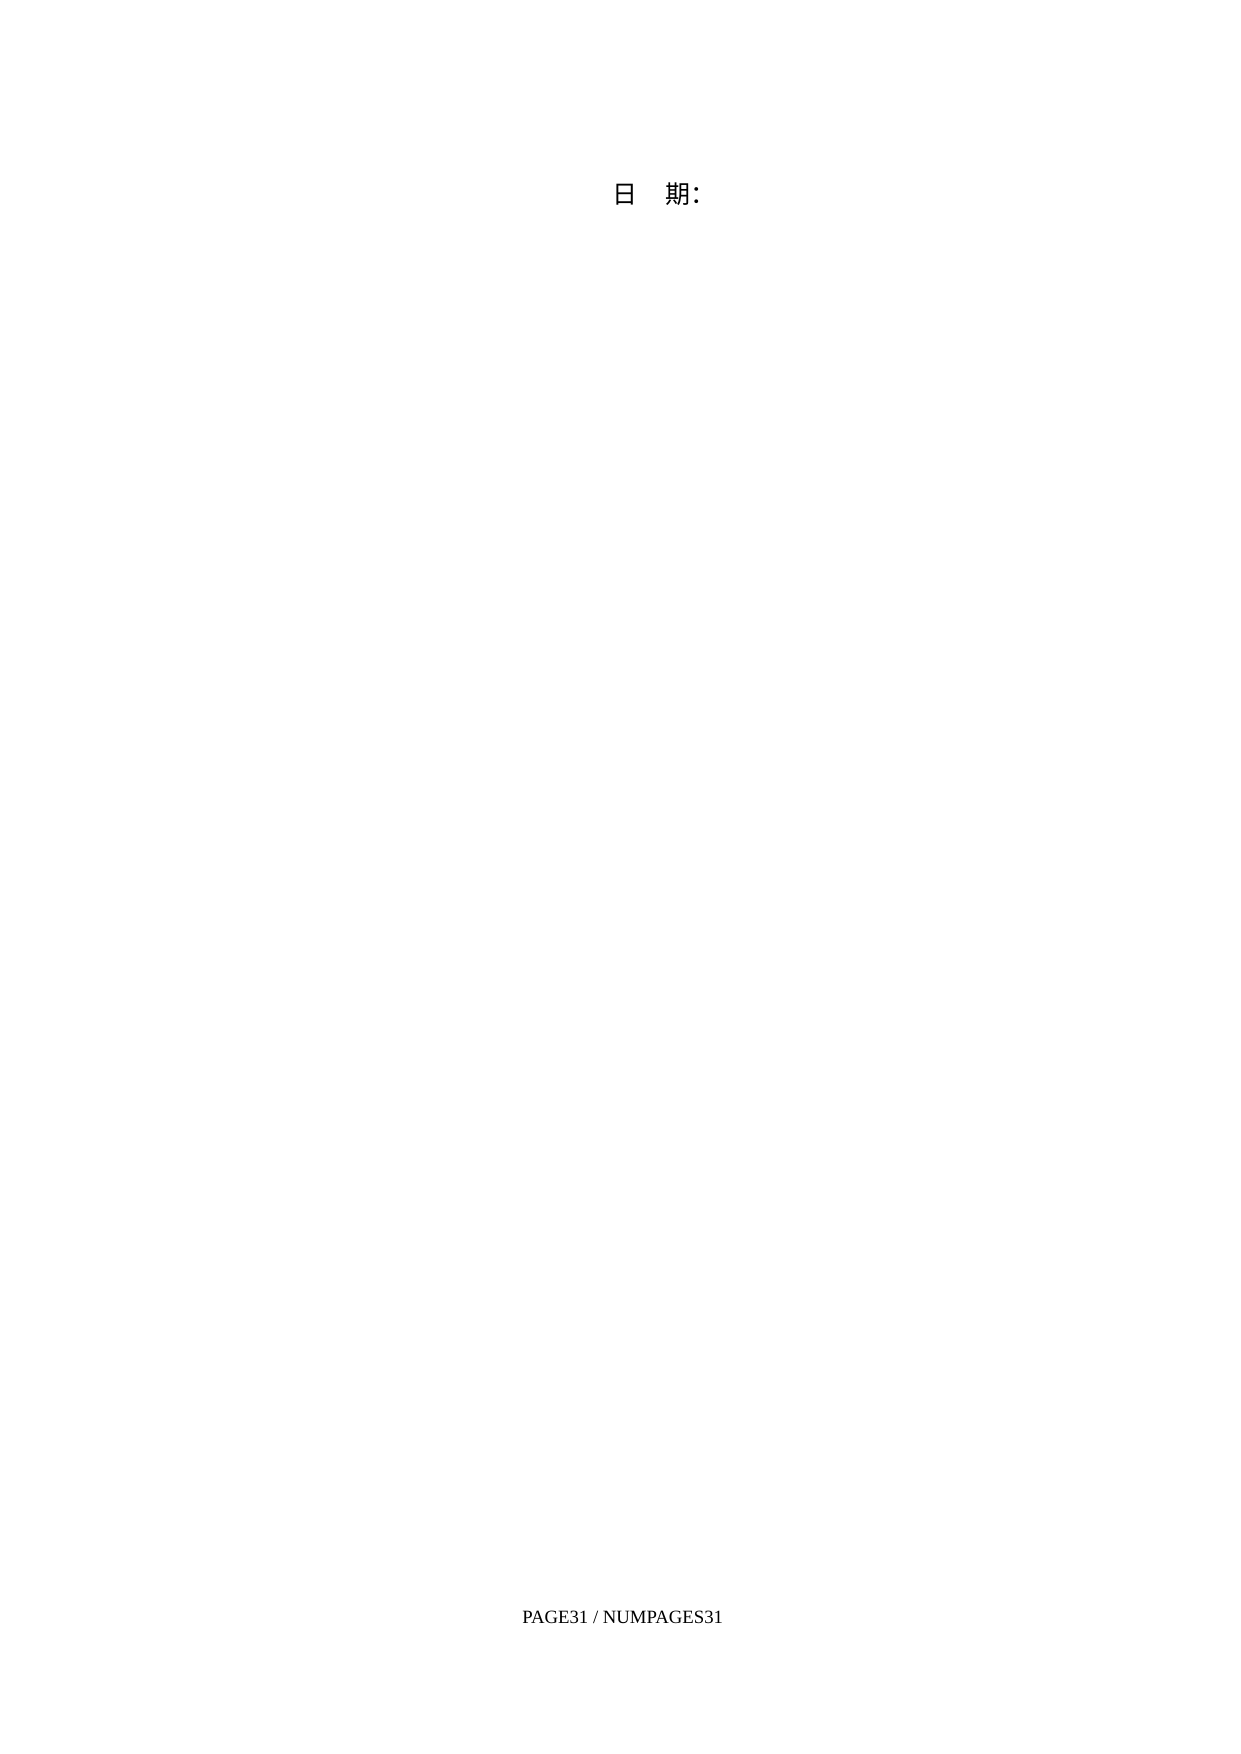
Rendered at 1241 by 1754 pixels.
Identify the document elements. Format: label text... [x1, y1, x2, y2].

text 日 期： [187, 160, 1053, 225]
